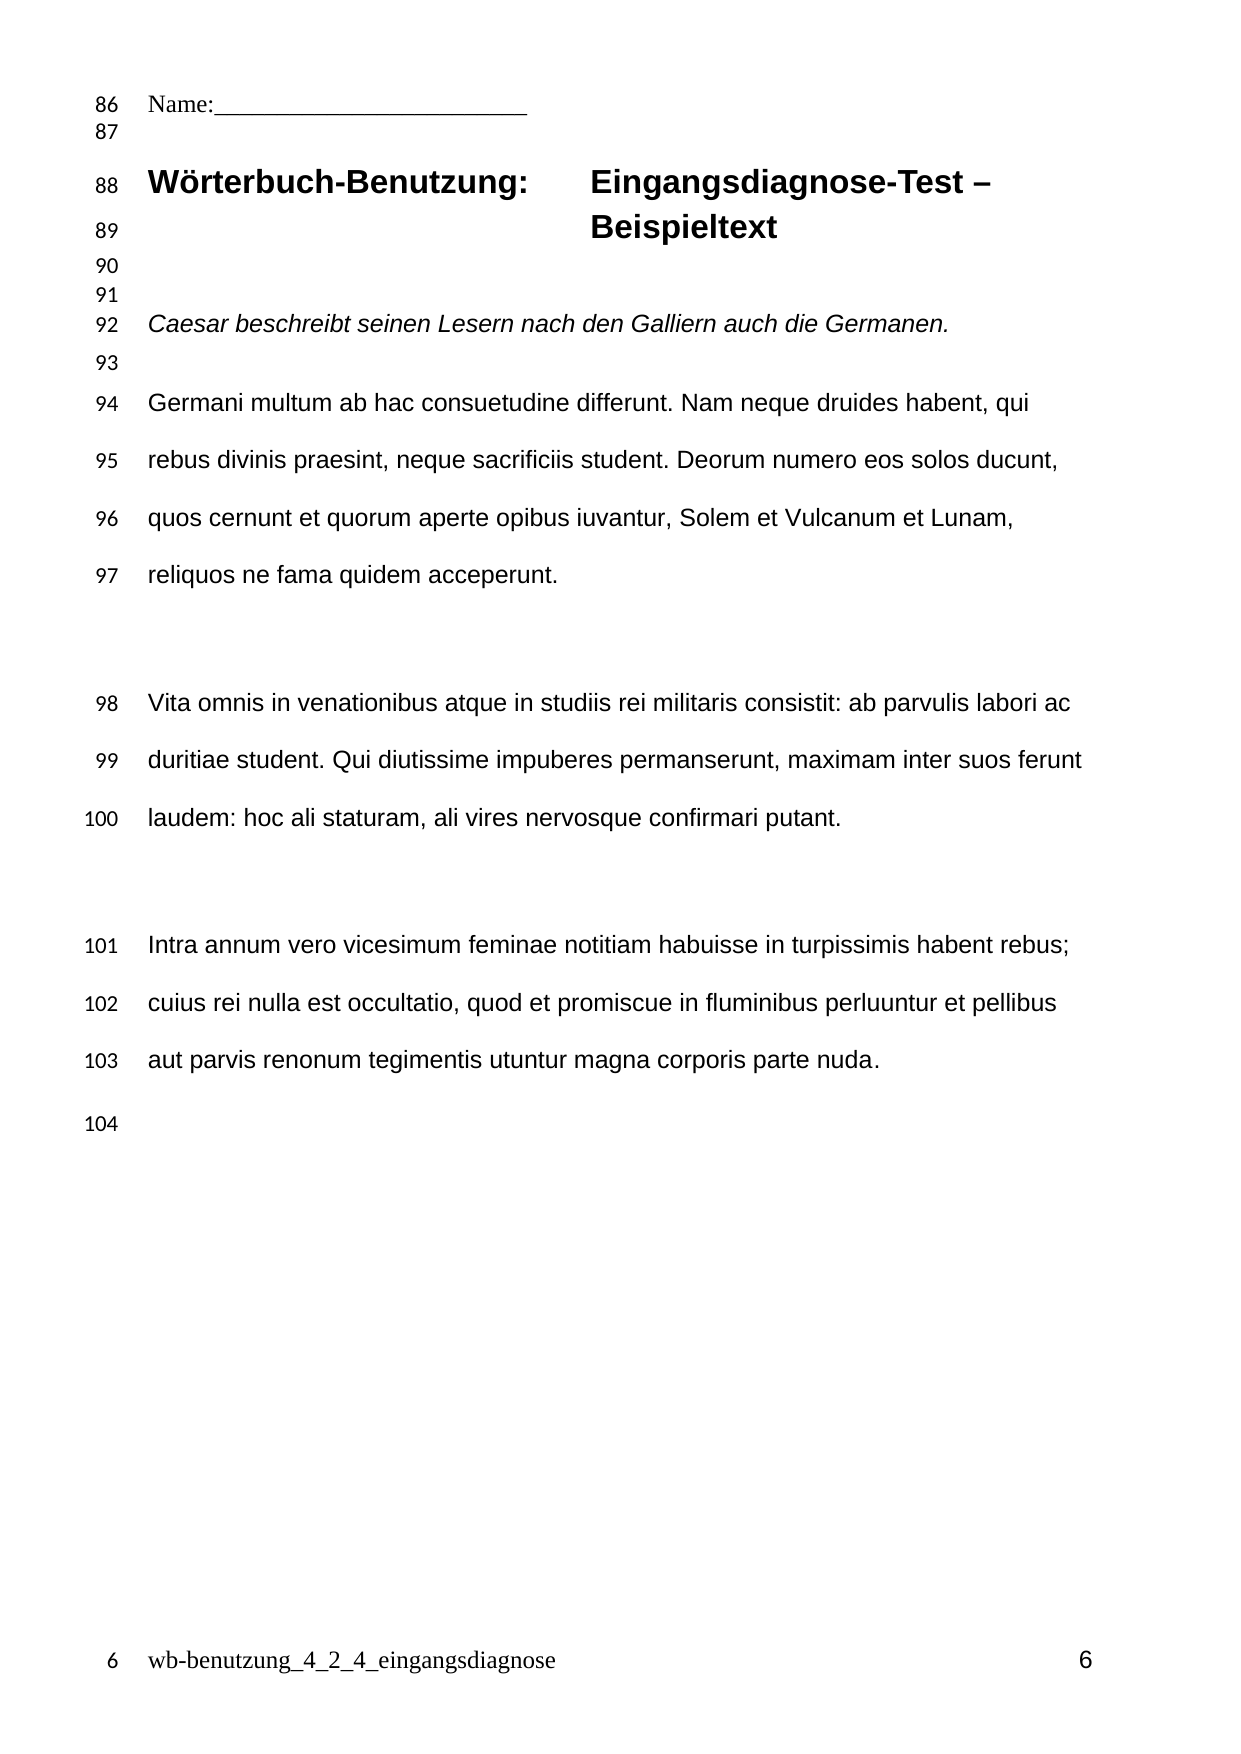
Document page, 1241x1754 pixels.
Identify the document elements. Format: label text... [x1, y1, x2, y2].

subtitle Beispieltext [148, 207, 1092, 245]
text Germani multum ab hac consuetudine differunt. Nam neque druides habent, qui rebus divinis praesint, neque sacrificiis student. Deorum numero eos solos ducunt, quos cernunt et quorum aperte opibus iuvantur, Solem et Vulcanum et Lunam, reliquos ne fama quidem acceperunt. [148, 387, 1092, 589]
text Caesar beschreibt seinen Lesern nach den Galliern auch die Germanen. [148, 309, 1092, 338]
text Intra annum vero vicesimum feminae notitiam habuisse in turpissimis habent rebus; cuius rei nulla est occultatio, quod et promiscue in fluminibus perluuntur et pellibus aut parvis renonum tegimentis utuntur magna corporis parte nuda. [148, 930, 1092, 1074]
subtitle Wörterbuch-Benutzung: Eingangsdiagnose-Test – [148, 162, 1092, 201]
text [148, 89, 1092, 117]
text Vita omnis in venationibus atque in studiis rei militaris consistit: ab parvulis labori ac duritiae student. Qui diutissime impuberes permanserunt, maximam inter suos ferunt laudem: hoc ali staturam, ali vires nervosque confirmari putant. [148, 687, 1092, 831]
